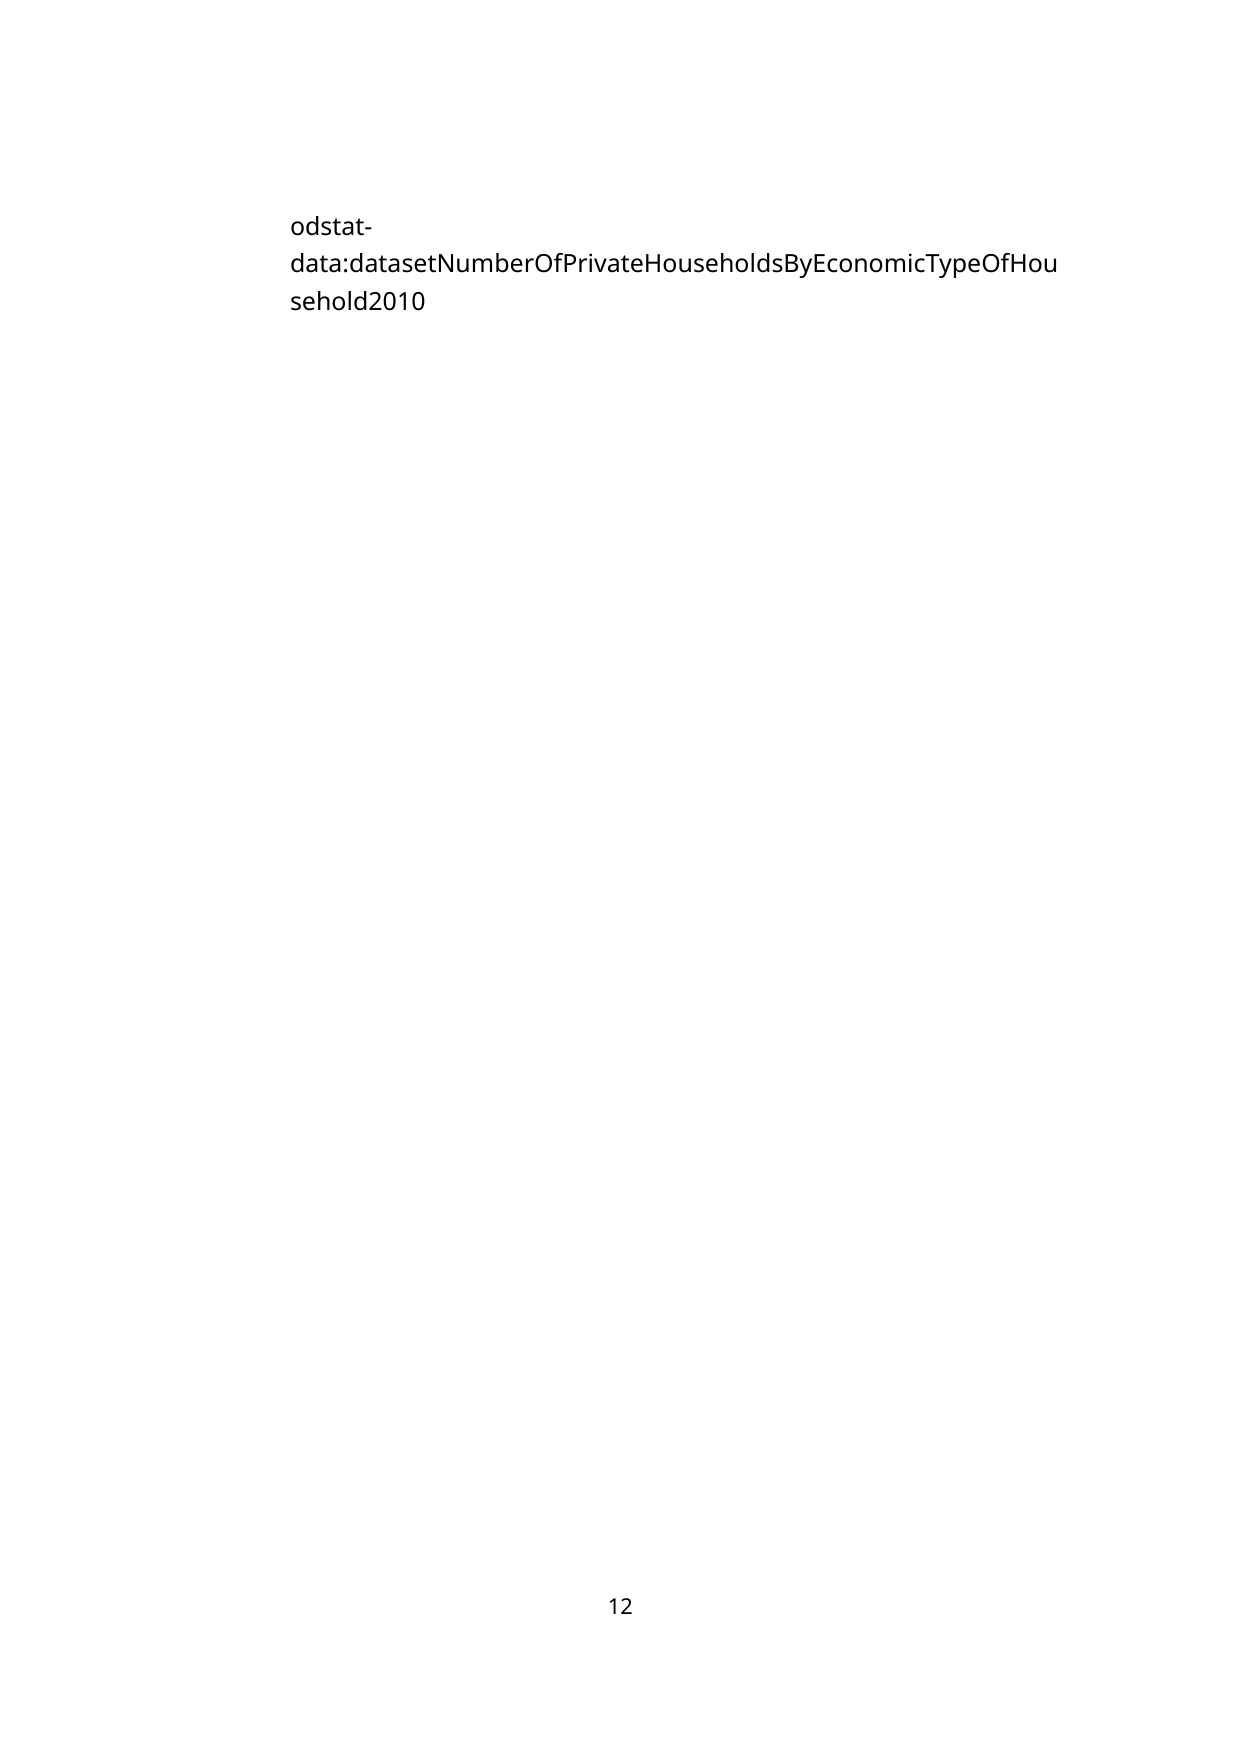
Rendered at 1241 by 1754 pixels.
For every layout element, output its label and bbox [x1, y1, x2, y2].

list [246, 207, 1063, 319]
